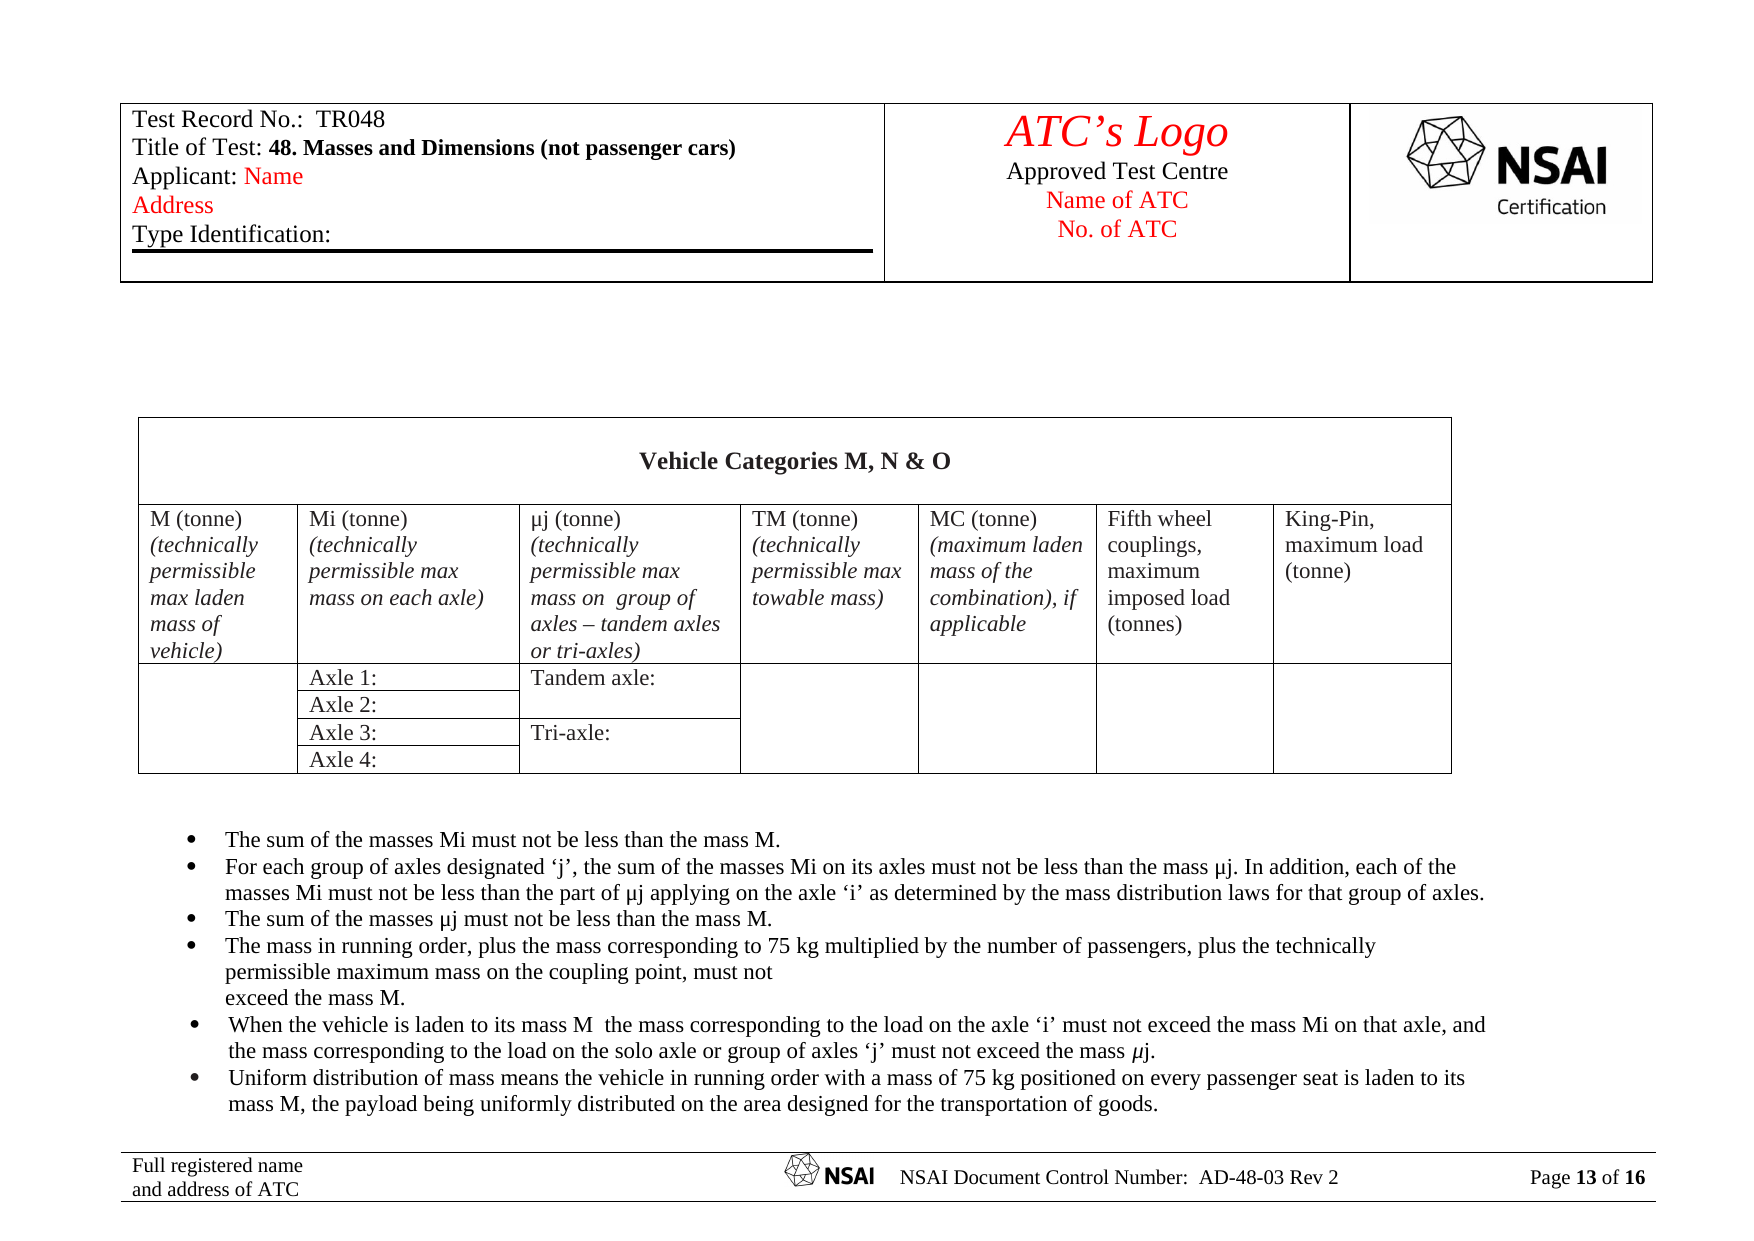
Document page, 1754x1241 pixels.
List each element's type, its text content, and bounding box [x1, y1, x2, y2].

table_cell MC (tonne) (maximum laden mass of the combination), if applicable [919, 505, 1096, 663]
table_cell [139, 664, 297, 773]
table_cell Axle 1: [298, 664, 519, 690]
list The sum of the masses μj must not be less than the mass M. [187, 905, 1488, 932]
picture [1369, 104, 1642, 224]
picture [784, 1153, 874, 1187]
table_cell Mi (tonne) (technically permissible max mass on each axle) [298, 505, 519, 663]
list For each group of axles designated ‘j’, the sum of the masses Mi on its axles must not be less than the mass μj. In addition, each of the masses Mi must not be less than the part of μj applying on the axle ‘i’ as determined by the mass distribution laws for that group of axles. [187, 853, 1488, 905]
table_cell King-Pin, maximum load (tonne) [1274, 505, 1451, 663]
table_cell [919, 664, 1096, 773]
table_cell [1097, 664, 1273, 773]
table_cell μj (tonne) (technically permissible max mass on group of axles – tandem axles or tri-axles) [520, 505, 740, 663]
table_cell Tri-axle: [520, 719, 740, 773]
table_cell Axle 4: [298, 746, 519, 773]
table_cell M (tonne) (technically permissible max laden mass of vehicle) [139, 505, 297, 663]
table_cell Axle 2: [298, 691, 519, 718]
list The sum of the masses Mi must not be less than the mass M. [187, 826, 1488, 853]
text exceed the mass M. [225, 984, 1488, 1011]
table_cell Fifth wheel couplings, maximum imposed load (tonnes) [1097, 505, 1273, 663]
table_cell Tandem axle: [520, 664, 740, 718]
table_cell [741, 664, 918, 773]
table_header Vehicle Categories M, N & O [139, 418, 1451, 504]
list When the vehicle is laden to its mass M the mass corresponding to the load on the axle ‘i’ must not exceed the mass Mi on that axle, and the mass corresponding to the load on the solo axle or group of axles ‘j’ must not exceed the mass μj. [191, 1011, 1488, 1063]
table_cell Axle 3: [298, 719, 519, 745]
list The mass in running order, plus the mass corresponding to 75 kg multiplied by the number of passengers, plus the technically permissible maximum mass on the coupling point, must not [187, 932, 1488, 984]
list Uniform distribution of mass means the vehicle in running order with a mass of 75 kg positioned on every passenger seat is laden to its mass M, the payload being uniformly distributed on the area designed for the transportation of goods. [191, 1063, 1488, 1116]
table_cell TM (tonne) (technically permissible max towable mass) [741, 505, 918, 663]
table_cell [1274, 664, 1451, 773]
